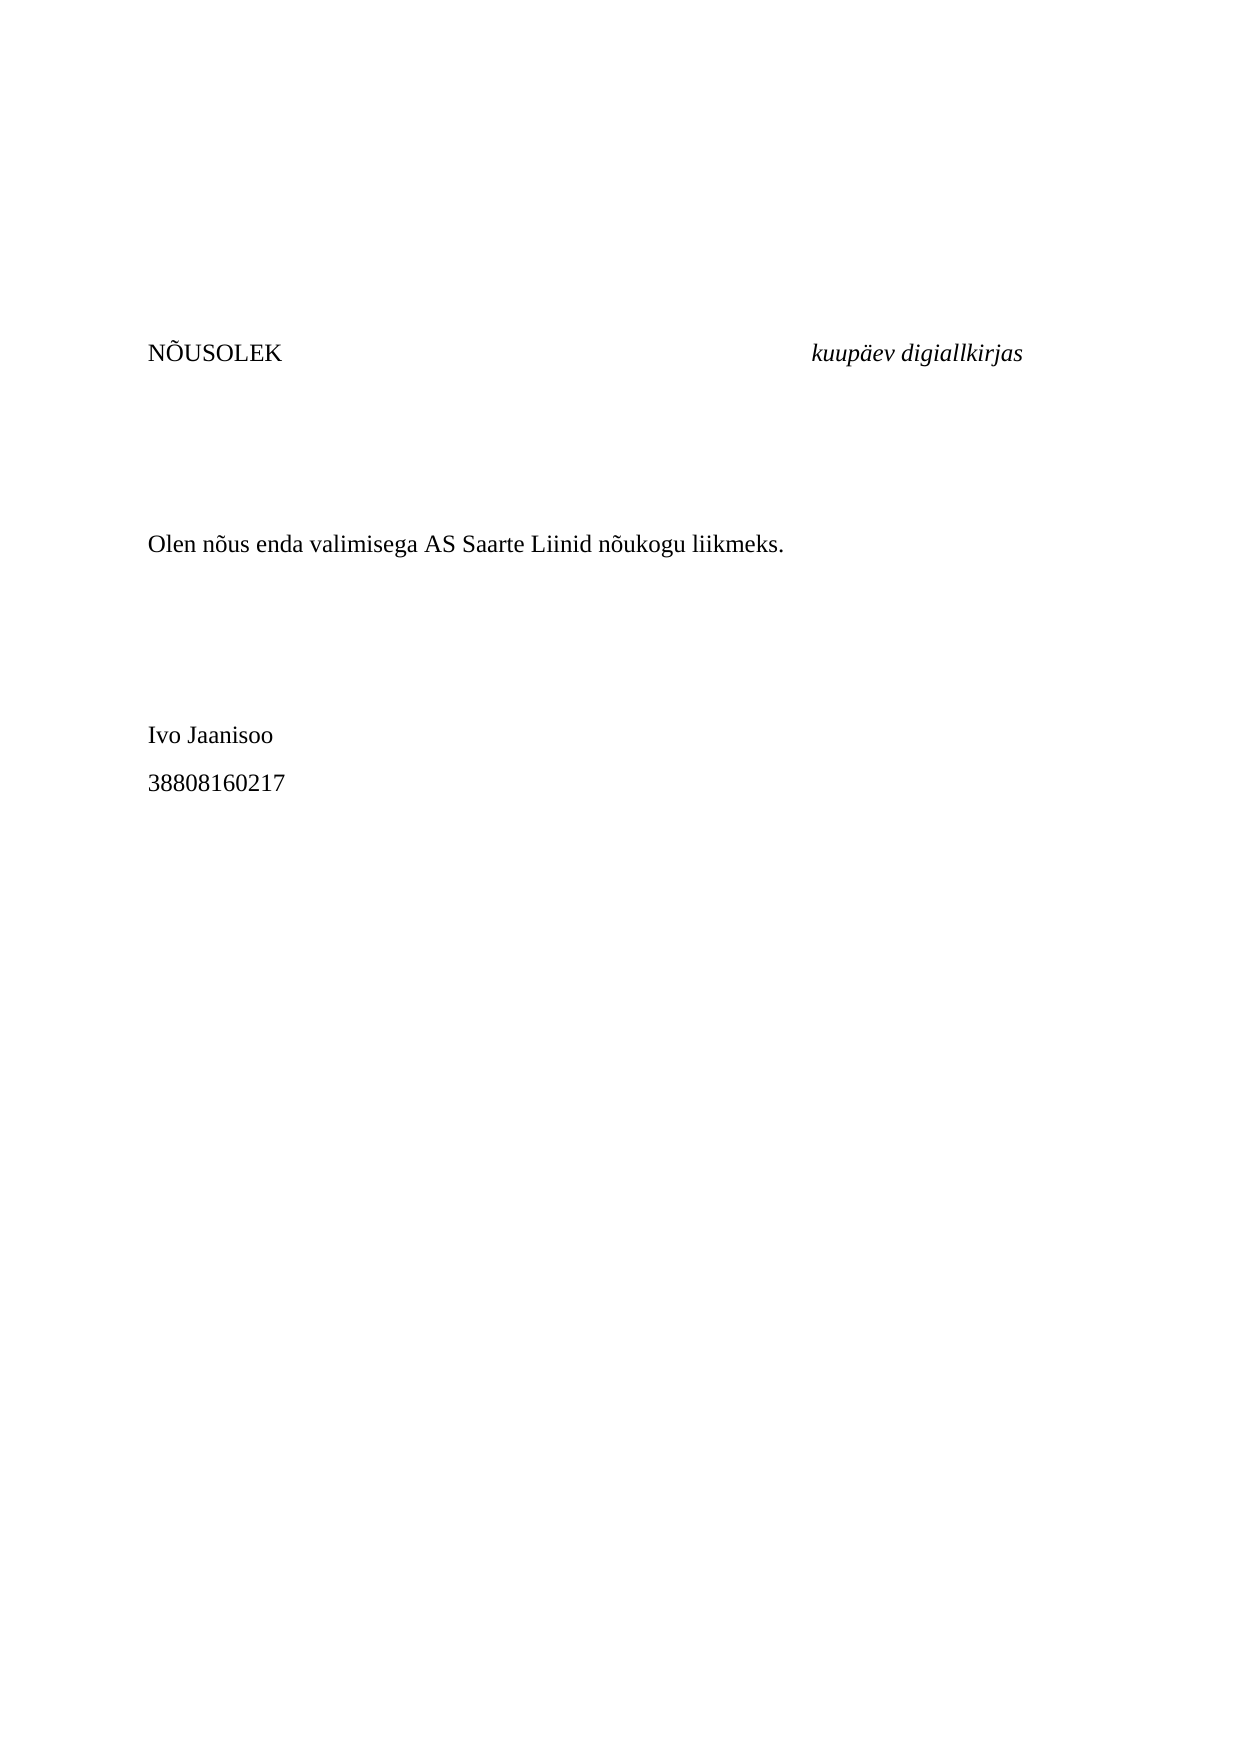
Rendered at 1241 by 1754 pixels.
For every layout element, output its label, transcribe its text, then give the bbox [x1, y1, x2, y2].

text Ivo Jaanisoo [148, 720, 1093, 749]
text 38808160217 [148, 768, 1093, 797]
text Olen nõus enda valimisega AS Saarte Liinid nõukogu liikmeks. [148, 529, 1093, 558]
text NÕUSOLEK kuupäev digiallkirjas [148, 338, 1093, 367]
